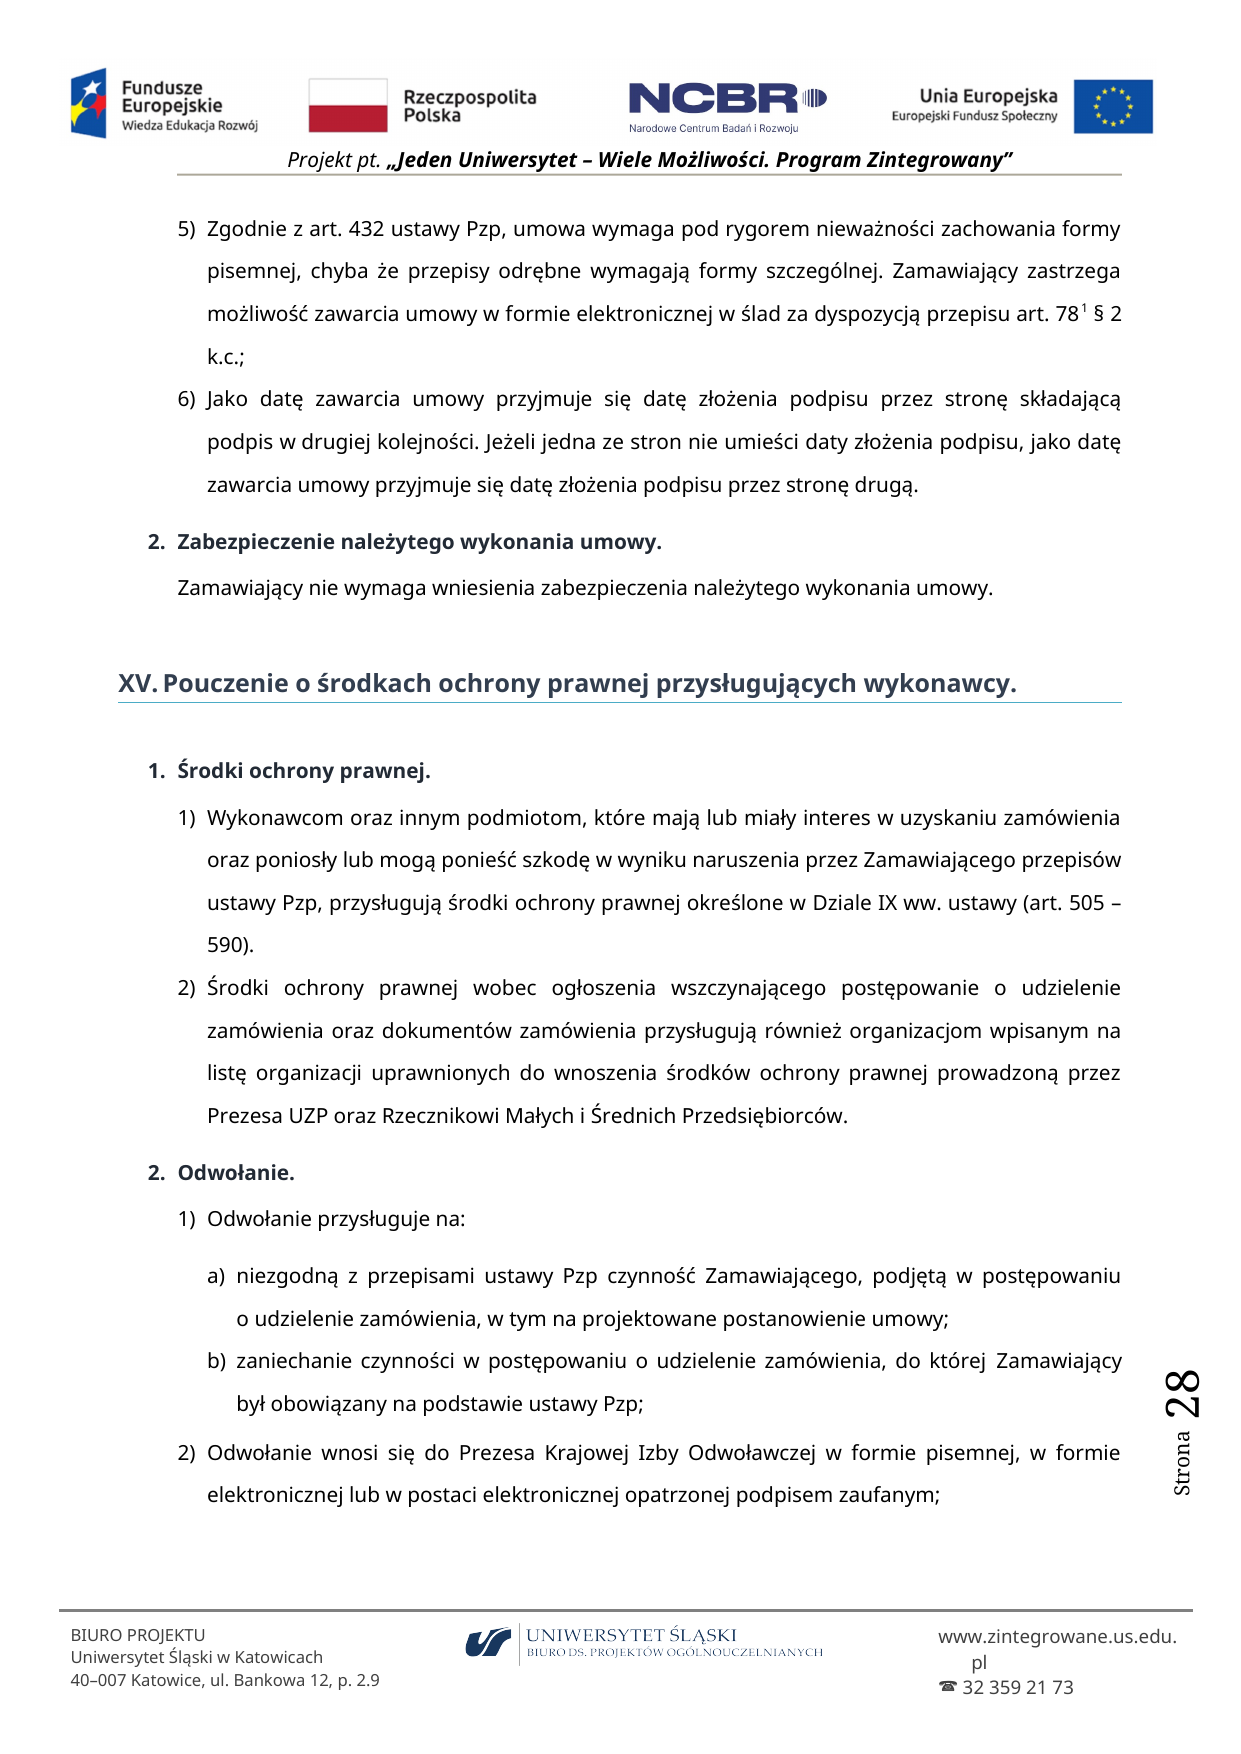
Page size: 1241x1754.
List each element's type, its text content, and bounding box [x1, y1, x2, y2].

subtitle Zabezpieczenie należytego wykonania umowy. [148, 527, 1122, 555]
subtitle zaniechanie czynności w postępowaniu o udzielenie zamówienia, do której Zamawiający był obowiązany na podstawie ustawy Pzp; [207, 1347, 1122, 1418]
subtitle Odwołanie. [148, 1158, 1122, 1187]
subtitle Pouczenie o środkach ochrony prawnej przysługujących wykonawcy. [118, 666, 1122, 702]
subtitle Środki ochrony prawnej. [148, 757, 1122, 785]
subtitle Odwołanie przysługuje na: [177, 1204, 1122, 1233]
subtitle niezgodną z przepisami ustawy Pzp czynność Zamawiającego, podjętą w postępowaniu o udzielenie zamówienia, w tym na projektowane postanowienie umowy; [207, 1261, 1122, 1332]
subtitle Środki ochrony prawnej wobec ogłoszenia wszczynającego postępowanie o udzielenie zamówienia oraz dokumentów zamówienia przysługują również organizacjom wpisanym na listę organizacji uprawnionych do wnoszenia środków ochrony prawnej prowadzoną przez Prezesa UZP oraz Rzecznikowi Małych i Średnich Przedsiębiorców. [177, 973, 1122, 1129]
picture [59, 58, 1158, 146]
subtitle Zgodnie z art. 432 ustawy Pzp, umowa wymaga pod rygorem nieważności zachowania formy pisemnej, chyba że przepisy odrębne wymagają formy szczególnej. Zamawiający zastrzega możliwość zawarcia umowy w formie elektronicznej w ślad za dyspozycją przepisu art. 781 § 2 k.c.; [177, 214, 1122, 370]
subtitle Odwołanie wnosi się do Prezesa Krajowej Izby Odwoławczej w formie pisemnej, w formie elektronicznej lub w postaci elektronicznej opatrzonej podpisem zaufanym; [177, 1438, 1122, 1509]
picture [465, 1623, 823, 1666]
subtitle Wykonawcom oraz innym podmiotom, które mają lub miały interes w uzyskaniu zamówienia oraz poniosły lub mogą ponieść szkodę w wyniku naruszenia przez Zamawiającego przepisów ustawy Pzp, przysługują środki ochrony prawnej określone w Dziale IX ww. ustawy (art. 505 – 590). [177, 803, 1122, 959]
subtitle Jako datę zawarcia umowy przyjmuje się datę złożenia podpisu przez stronę składającą podpis w drugiej kolejności. Jeżeli jedna ze stron nie umieści daty złożenia podpisu, jako datę zawarcia umowy przyjmuje się datę złożenia podpisu przez stronę drugą. [177, 384, 1122, 498]
subtitle Zamawiający nie wymaga wniesienia zabezpieczenia należytego wykonania umowy. [177, 573, 1122, 601]
